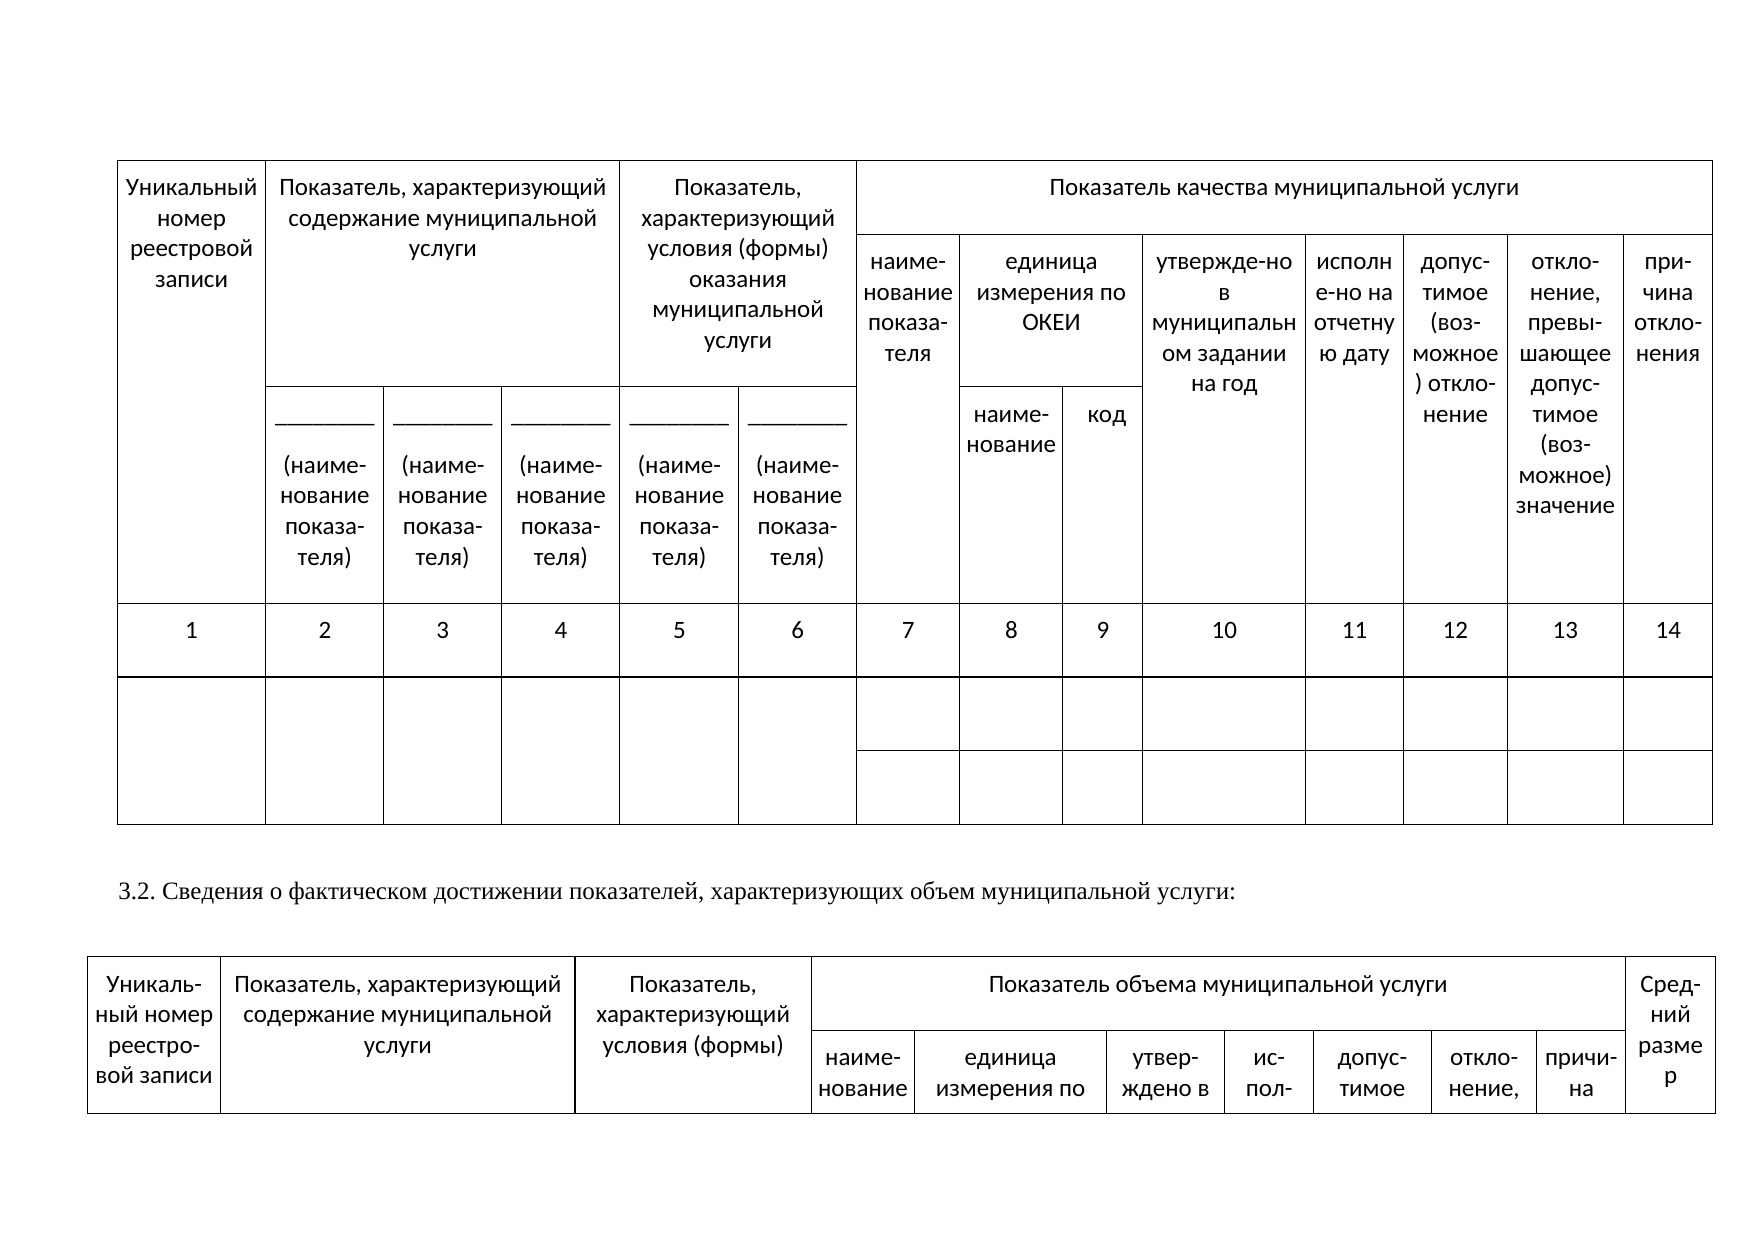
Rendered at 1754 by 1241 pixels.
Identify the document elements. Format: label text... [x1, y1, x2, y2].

table_cell [960, 678, 1062, 750]
table_cell единица измерения по ОКЕИ [960, 235, 1142, 386]
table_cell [1537, 1031, 1625, 1113]
table_header Показатель объема муниципальной услуги [812, 957, 1625, 1030]
table_cell [1143, 678, 1305, 750]
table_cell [812, 1031, 914, 1113]
table_cell [118, 678, 265, 824]
table_cell при-чина откло-нения [1624, 235, 1712, 603]
table_cell 13 [1508, 604, 1623, 676]
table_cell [1314, 1031, 1431, 1113]
table_cell 5 [620, 604, 738, 676]
table_cell исполне-но на отчетную дату [1306, 235, 1403, 603]
text 3.2. Сведения о фактическом достижении показателей, характеризующих объем муниципальной услуги: [118, 876, 1636, 905]
table_cell [1063, 678, 1142, 750]
table_cell наиме-нование показа-теля [857, 235, 959, 603]
table_header Сред-ний размер платы (цена, тариф) [1626, 957, 1715, 1113]
table_header Уникаль-ный номер реестро-вой записи [88, 957, 220, 1113]
table_header Показатель, характеризующий содержание муниципальной услуги [266, 161, 619, 386]
table_cell [1306, 751, 1403, 824]
table_cell 6 [739, 604, 856, 676]
table_cell 4 [502, 604, 619, 676]
table_header Показатель, характеризующий условия (формы) оказания муниципальной услуги [576, 957, 811, 1113]
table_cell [1225, 1031, 1313, 1113]
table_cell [1107, 1031, 1224, 1113]
table_cell [1624, 678, 1712, 750]
table_header Уникальный номер реестровой записи [118, 161, 265, 603]
table_cell [502, 678, 619, 824]
table_cell 3 [384, 604, 501, 676]
table_cell 9 [1063, 604, 1142, 676]
table_header Показатель, характеризующий содержание муниципальной услуги [221, 957, 574, 1113]
table_cell [857, 678, 959, 750]
table_cell 2 [266, 604, 383, 676]
table_cell [739, 678, 856, 824]
table_cell [1306, 678, 1403, 750]
table_cell [1404, 751, 1507, 824]
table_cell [915, 1031, 1106, 1113]
table_cell 12 [1404, 604, 1507, 676]
table_cell [1063, 751, 1142, 824]
table_cell [384, 678, 501, 824]
table_cell [266, 678, 383, 824]
table_cell откло-нение, превы-шающее допус-тимое (воз-можное) значение [1508, 235, 1623, 603]
table_cell 8 [960, 604, 1062, 676]
table_header Показатель качества муниципальной услуги [857, 161, 1712, 233]
table_cell [1143, 751, 1305, 824]
table_cell допус-тимое (воз-можное) откло-нение [1404, 235, 1507, 603]
table_cell [1508, 751, 1623, 824]
table_cell 11 [1306, 604, 1403, 676]
table_cell [620, 678, 738, 824]
table_cell ________ (наиме-нование показа-теля) [502, 387, 619, 603]
table_cell 14 [1624, 604, 1712, 676]
table_header Показатель, характеризующий условия (формы) оказания муниципальной услуги [620, 161, 856, 386]
table_cell [1624, 751, 1712, 824]
table_cell утвержде-но в муниципальном задании на год [1143, 235, 1305, 603]
table_cell код [1063, 387, 1142, 603]
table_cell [1432, 1031, 1536, 1113]
table_cell 7 [857, 604, 959, 676]
table_cell [960, 751, 1062, 824]
table_cell [1404, 678, 1507, 750]
table_cell наиме-нование [960, 387, 1062, 603]
table_cell 10 [1143, 604, 1305, 676]
table_cell [1508, 678, 1623, 750]
table_cell [857, 751, 959, 824]
table_cell 1 [118, 604, 265, 676]
table_cell ________ (наиме-нование показа-теля) [266, 387, 383, 603]
table_cell ________ (наиме-нование показа-теля) [384, 387, 501, 603]
table_cell ________ (наиме-нование показа-теля) [620, 387, 738, 603]
table_cell ________ (наиме-нование показа-теля) [739, 387, 856, 603]
